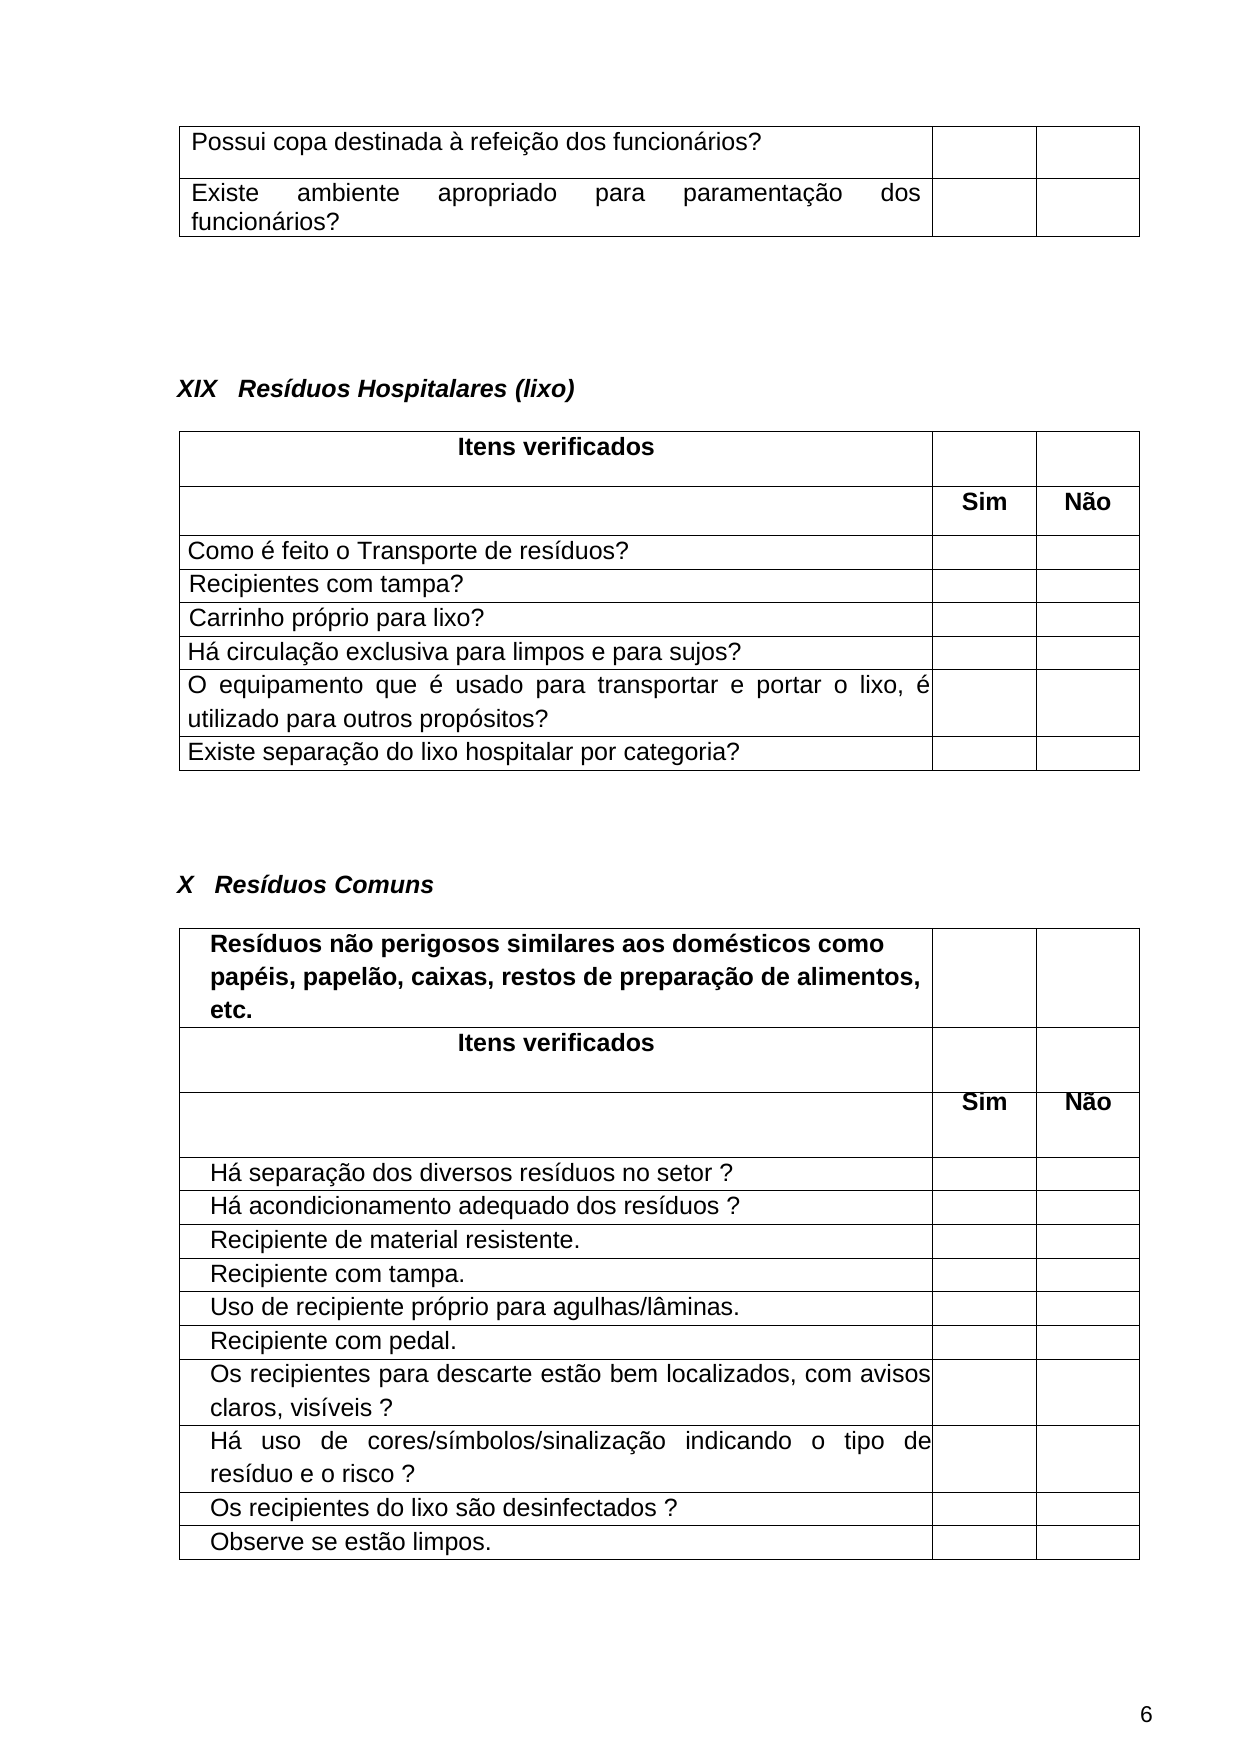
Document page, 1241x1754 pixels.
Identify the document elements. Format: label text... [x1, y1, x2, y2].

table_cell [1037, 737, 1139, 770]
table_cell [1037, 603, 1139, 636]
table_cell [1037, 1292, 1139, 1325]
table_cell [933, 1158, 1036, 1190]
table_cell [1037, 670, 1139, 736]
table_cell Os recipientes para descarte estão bem localizados, com avisos claros, visíveis ? [180, 1360, 932, 1425]
table_cell Há acondicionamento adequado dos resíduos ? [180, 1191, 932, 1224]
table_cell [933, 1292, 1036, 1325]
table_cell Possui copa destinada à refeição dos funcionários? [180, 127, 932, 177]
table_cell Recipiente de material resistente. [180, 1225, 932, 1257]
table_cell Como é feito o Transporte de resíduos? [180, 536, 932, 568]
table_cell O equipamento que é usado para transportar e portar o lixo, é utilizado para outros propósitos? [180, 670, 932, 736]
table_cell [1037, 1493, 1139, 1525]
table_cell Não [1037, 487, 1139, 535]
table_cell [933, 1191, 1036, 1224]
table_header [933, 929, 1036, 1027]
table_cell [1037, 570, 1139, 602]
text XIX Resíduos Hospitalares (lixo) [135, 374, 1152, 402]
table_cell [1037, 1191, 1139, 1224]
table_cell [180, 487, 932, 535]
table_cell [1037, 536, 1139, 568]
table_cell [1037, 127, 1139, 177]
table_header Resíduos não perigosos similares aos domésticos como papéis, papelão, caixas, restos de preparação de alimentos, etc. [180, 929, 932, 1027]
table_cell [1037, 1426, 1139, 1492]
table_cell [933, 670, 1036, 736]
table_cell [180, 1093, 932, 1157]
table_cell [1037, 1326, 1139, 1358]
table_cell [933, 179, 1036, 236]
table_header [933, 432, 1036, 486]
table_cell [933, 536, 1036, 568]
table_cell [933, 127, 1036, 177]
table_cell [933, 737, 1036, 770]
table_cell Recipiente com pedal. [180, 1326, 932, 1358]
table_cell [1037, 1028, 1139, 1092]
table_cell [933, 1526, 1036, 1559]
table_cell Há circulação exclusiva para limpos e para sujos? [180, 637, 932, 669]
table_header [1037, 929, 1139, 1027]
table_header Itens verificados [180, 432, 932, 486]
table_cell [1037, 1360, 1139, 1425]
table_cell Observe se estão limpos. [180, 1526, 932, 1559]
table_cell [1037, 1526, 1139, 1559]
table_cell [1037, 1225, 1139, 1257]
table_cell [933, 1360, 1036, 1425]
table_cell [933, 1426, 1036, 1492]
table_cell [1037, 637, 1139, 669]
table_cell Uso de recipiente próprio para agulhas/lâminas. [180, 1292, 932, 1325]
table_cell [1037, 1259, 1139, 1291]
table_cell [933, 1028, 1036, 1092]
table_cell Há separação dos diversos resíduos no setor ? [180, 1158, 932, 1190]
table_cell Os recipientes do lixo são desinfectados ? [180, 1493, 932, 1525]
table_header [1037, 432, 1139, 486]
table_cell Não [1037, 1093, 1139, 1157]
text X Resíduos Comuns [135, 870, 1152, 899]
table_cell Itens verificados [180, 1028, 932, 1092]
table_cell Sim [933, 1093, 1036, 1157]
table_cell Recipiente com tampa. [180, 1259, 932, 1291]
table_cell [933, 1225, 1036, 1257]
table_cell Sim [933, 487, 1036, 535]
table_cell Existe ambiente apropriado para paramentação dos funcionários? [180, 179, 932, 236]
table_cell [933, 1259, 1036, 1291]
table_cell [1037, 179, 1139, 236]
table_cell [933, 1493, 1036, 1525]
table_cell [933, 1326, 1036, 1358]
table_cell Recipientes com tampa? [180, 570, 932, 602]
table_cell [933, 603, 1036, 636]
table_cell [933, 637, 1036, 669]
table_cell Carrinho próprio para lixo? [180, 603, 932, 636]
table_cell Há uso de cores/símbolos/sinalização indicando o tipo de resíduo e o risco ? [180, 1426, 932, 1492]
table_cell [933, 570, 1036, 602]
table_cell [1037, 1158, 1139, 1190]
table_cell Existe separação do lixo hospitalar por categoria? [180, 737, 932, 770]
